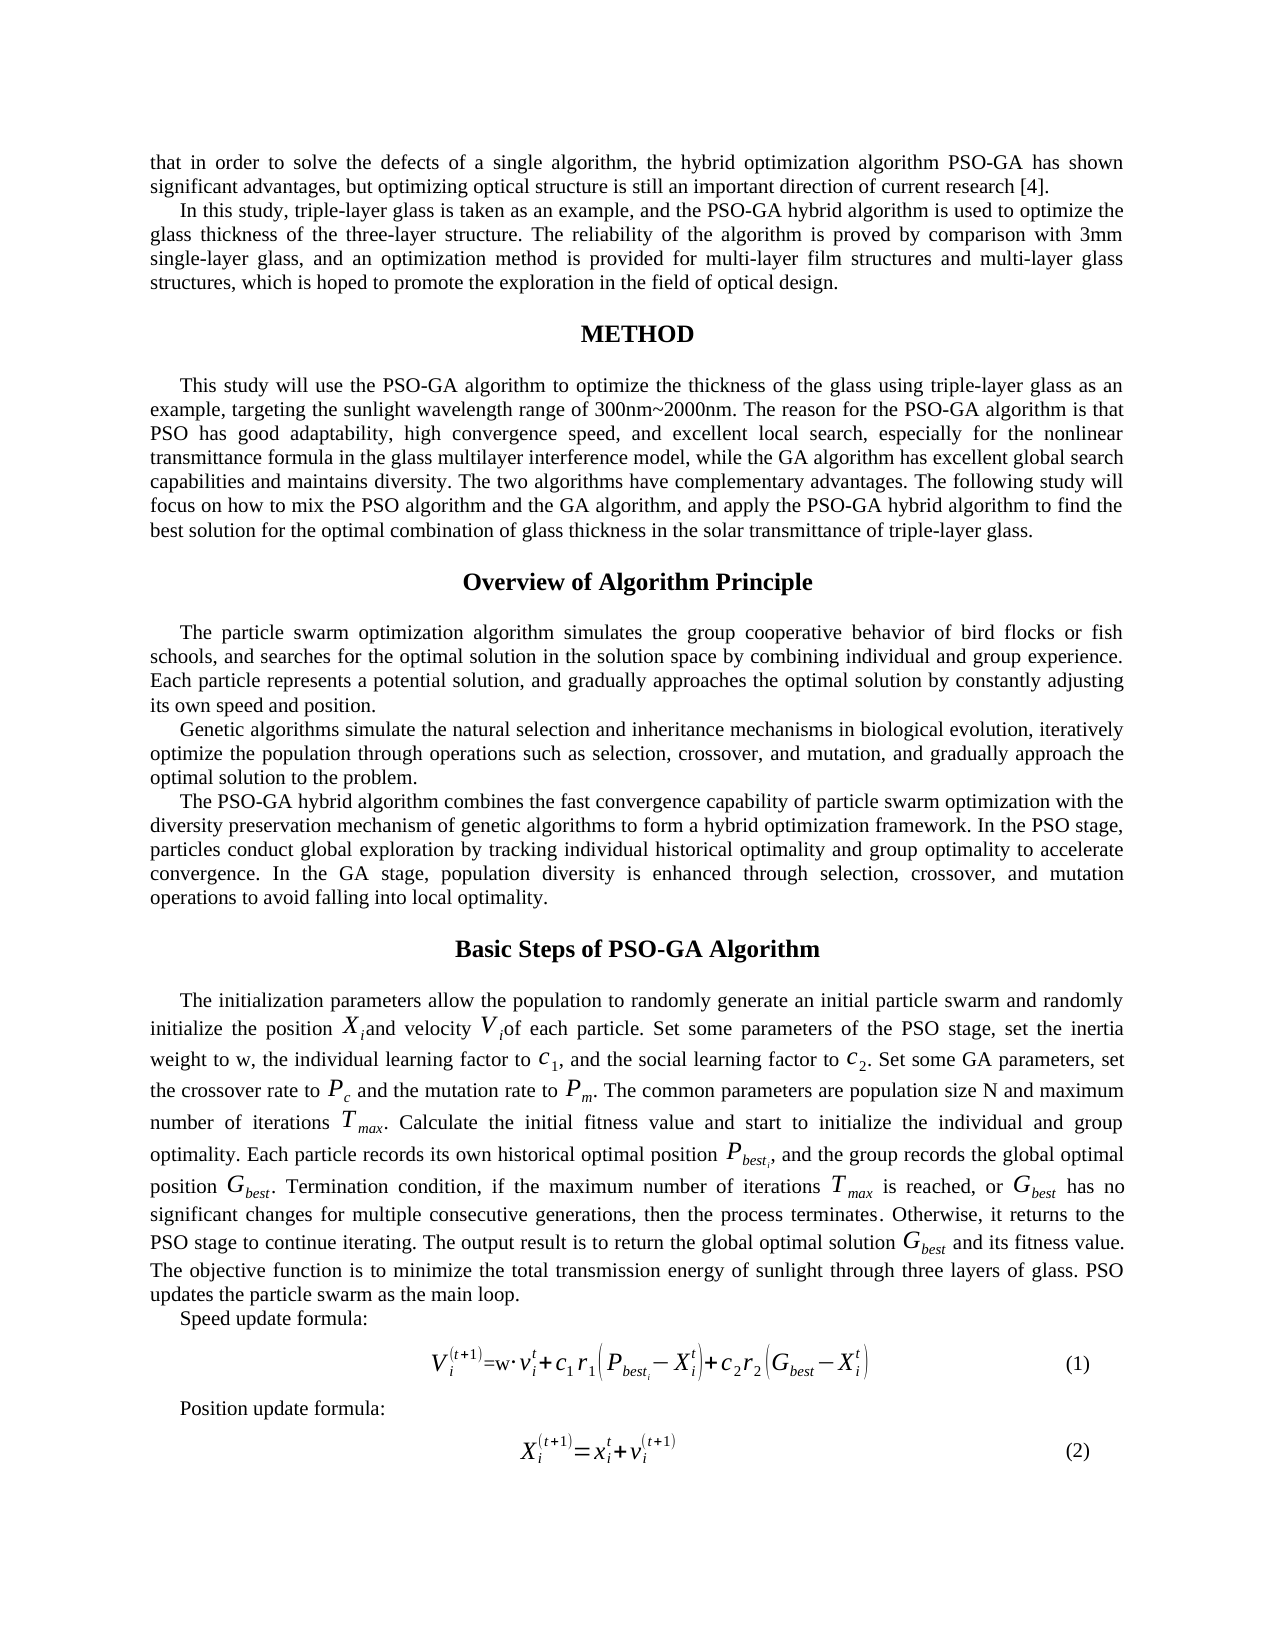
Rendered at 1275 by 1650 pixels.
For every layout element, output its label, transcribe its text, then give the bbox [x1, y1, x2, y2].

subtitle method [150, 319, 1125, 348]
text Speed update formula: [150, 1306, 1125, 1330]
text The initialization parameters allow the population to randomly generate an initial particle swarm and randomly initialize the position and velocity of each particle. Set some parameters of the PSO stage, set the inertia weight to w, the individual learning factor to , and the social learning factor to . Set some GA parameters, set the crossover rate to and the mutation rate to . The common parameters are population size N and maximum number of iterations . Calculate the initial fitness value and start to initialize the individual and group optimality. Each particle records its own historical optimal position , and the group records the global optimal position . Termination condition, if the maximum number of iterations is reached, or has no significant changes for multiple consecutive generations, then the process terminates. Otherwise, it returns to the PSO stage to continue iterating. The output result is to return the global optimal solution and its fitness value. The objective function is to minimize the total transmission energy of sunlight through three layers of glass. PSO updates the particle swarm as the main loop. [150, 988, 1125, 1306]
subtitle Overview of Algorithm Principle [150, 567, 1125, 595]
subtitle Basic Steps of PSO-GA Algorithm [150, 934, 1125, 963]
text In this study, triple-layer glass is taken as an example, and the PSO-GA hybrid algorithm is used to optimize the glass thickness of the three-layer structure. The reliability of the algorithm is proved by comparison with 3mm single-layer glass, and an optimization method is provided for multi-layer film structures and multi-layer glass structures, which is hoped to promote the exploration in the field of optical design. [150, 198, 1125, 294]
text The PSO-GA hybrid algorithm combines the fast convergence capability of particle swarm optimization with the diversity preservation mechanism of genetic algorithms to form a hybrid optimization framework. In the PSO stage, particles conduct global exploration by tracking individual historical optimality and group optimality to accelerate convergence. In the GA stage, population diversity is enhanced through selection, crossover, and mutation operations to avoid falling into local optimality. [150, 789, 1125, 909]
text (2) [150, 1432, 1125, 1468]
text Genetic algorithms simulate the natural selection and inheritance mechanisms in biological evolution, iteratively optimize the population through operations such as selection, crossover, and mutation, and gradually approach the optimal solution to the problem. [150, 717, 1125, 789]
text The particle swarm optimization algorithm simulates the group cooperative behavior of bird flocks or fish schools, and searches for the optimal solution in the solution space by combining individual and group experience. Each particle represents a potential solution, and gradually approaches the optimal solution by constantly adjusting its own speed and position. [150, 620, 1125, 717]
text This study will use the PSO-GA algorithm to optimize the thickness of the glass using triple-layer glass as an example, targeting the sunlight wavelength range of 300nm~2000nm. The reason for the PSO-GA algorithm is that PSO has good adaptability, high convergence speed, and excellent local search, especially for the nonlinear transmittance formula in the glass multilayer interference model, while the GA algorithm has excellent global search capabilities and maintains diversity. The two algorithms have complementary advantages. The following study will focus on how to mix the PSO algorithm and the GA algorithm, and apply the PSO-GA hybrid algorithm to find the best solution for the optimal combination of glass thickness in the solar transmittance of triple-layer glass. [150, 373, 1125, 542]
text =w (1) [150, 1342, 1125, 1383]
text Position update formula: [150, 1396, 1125, 1420]
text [150, 150, 1125, 198]
